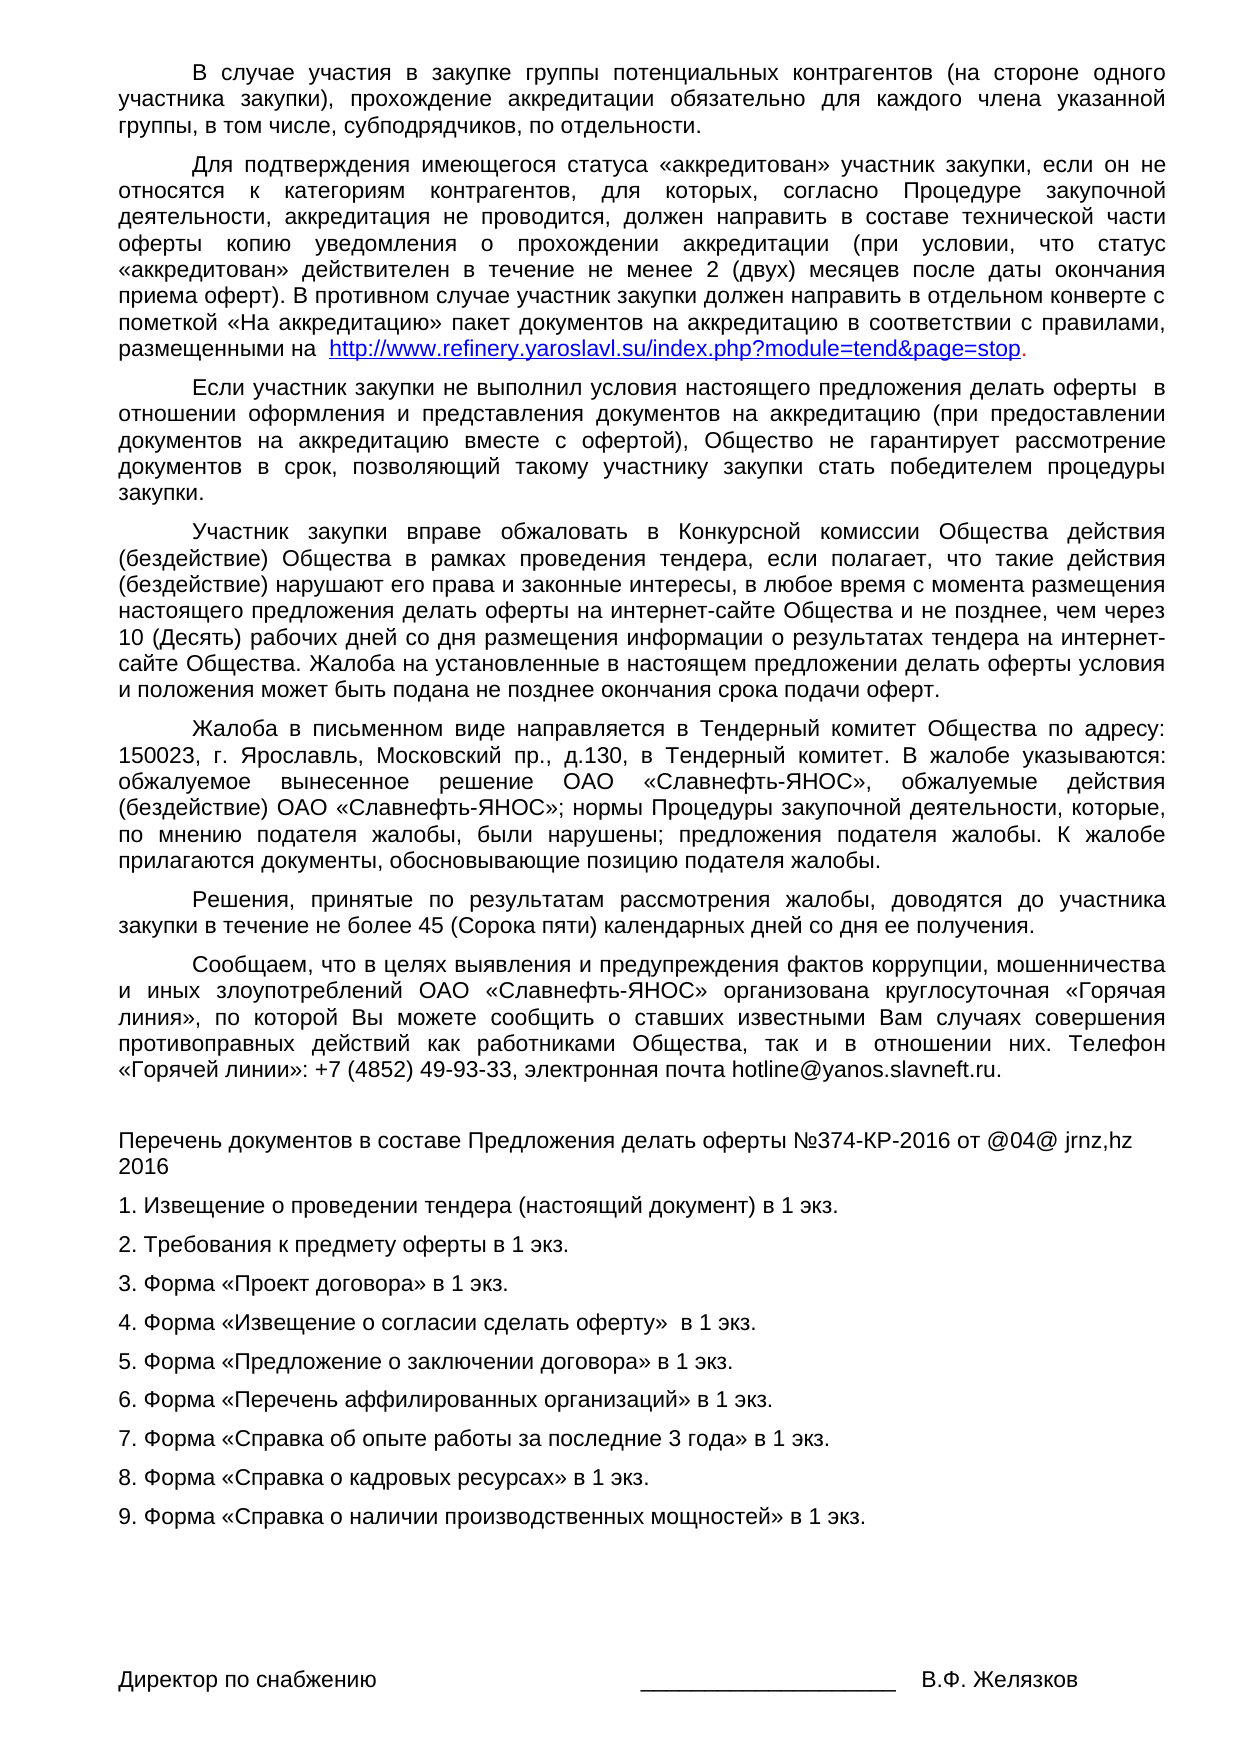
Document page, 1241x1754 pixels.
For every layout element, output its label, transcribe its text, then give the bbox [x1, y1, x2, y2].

text 3. Форма «Проект договора» в 1 экз. [118, 1270, 1166, 1296]
text 6. Форма «Перечень аффилированных организаций» в 1 экз. [118, 1386, 1166, 1413]
text 1. Извещение о проведении тендера (настоящий документ) в 1 экз. [118, 1192, 1166, 1218]
text Для подтверждения имеющегося статуса «аккредитован» участник закупки, если он не относятся к категориям контрагентов, для которых, согласно Процедуре закупочной деятельности, аккредитация не проводится, должен направить в составе технической части оферты копию уведомления о прохождении аккредитации (при условии, что статус «аккредитован» действителен в течение не менее 2 (двух) месяцев после даты окончания приема оферт). В противном случае участник закупки должен направить в отдельном конверте с пометкой «На аккредитацию» пакет документов на аккредитацию в соответствии с правилами, размещенными на http://www.refinery.yaroslavl.su/index.php?module=tend&page=stop. [118, 151, 1166, 361]
text Жалоба в письменном виде направляется в Тендерный комитет Общества по адресу: 150023, г. Ярославль, Московский пр., д.130, в Тендерный комитет. В жалобе указываются: обжалуемое вынесенное решение ОАО «Славнефть-ЯНОС», обжалуемые действия (бездействие) ОАО «Славнефть-ЯНОС»; нормы Процедуры закупочной деятельности, которые, по мнению подателя жалобы, были нарушены; предложения подателя жалобы. К жалобе прилагаются документы, обосновывающие позицию подателя жалобы. [118, 715, 1166, 873]
text 4. Форма «Извещение о согласии сделать оферту» в 1 экз. [118, 1309, 1166, 1335]
text В случае участия в закупке группы потенциальных контрагентов (на стороне одного участника закупки), прохождение аккредитации обязательно для каждого члена указанной группы, в том числе, субподрядчиков, по отдельности. [118, 59, 1166, 138]
text 7. Форма «Справка об опыте работы за последние 3 года» в 1 экз. [118, 1425, 1166, 1452]
text Участник закупки вправе обжаловать в Конкурсной комиссии Общества действия (бездействие) Общества в рамках проведения тендера, если полагает, что такие действия (бездействие) нарушают его права и законные интересы, в любое время с момента размещения настоящего предложения делать оферты на интернет-сайте Общества и не позднее, чем через 10 (Десять) рабочих дней со дня размещения информации о результатах тендера на интернет-сайте Общества. Жалоба на установленные в настоящем предложении делать оферты условия и положения может быть подана не позднее окончания срока подачи оферт. [118, 518, 1166, 703]
text 5. Форма «Предложение о заключении договора» в 1 экз. [118, 1348, 1166, 1374]
text Директор по снабжению ____________________ В.Ф. Желязков [118, 1666, 1166, 1692]
text 2. Требования к предмету оферты в 1 экз. [118, 1231, 1166, 1257]
text 9. Форма «Справка о наличии производственных мощностей» в 1 экз. [118, 1503, 1166, 1529]
text Решения, принятые по результатам рассмотрения жалобы, доводятся до участника закупки в течение не более 45 (Сорока пяти) календарных дней со дня ее получения. [118, 886, 1166, 938]
text Сообщаем, что в целях выявления и предупреждения фактов коррупции, мошенничества и иных злоупотреблений ОАО «Славнефть-ЯНОС» организована круглосуточная «Горячая линия», по которой Вы можете сообщить о ставших известными Вам случаях совершения противоправных действий как работниками Общества, так и в отношении них. Телефон «Горячей линии»: +7 (4852) 49-93-33, электронная почта hotline@yanos.slavneft.ru. [118, 951, 1166, 1083]
text Если участник закупки не выполнил условия настоящего предложения делать оферты в отношении оформления и представления документов на аккредитацию (при предоставлении документов на аккредитацию вместе с офертой), Общество не гарантирует рассмотрение документов в срок, позволяющий такому участнику закупки стать победителем процедуры закупки. [118, 374, 1166, 506]
text 8. Форма «Справка о кадровых ресурсах» в 1 экз. [118, 1464, 1166, 1491]
text Перечень документов в составе Предложения делать оферты №374-КР-2016 от @04@ jrnz,hz 2016 [118, 1127, 1166, 1180]
